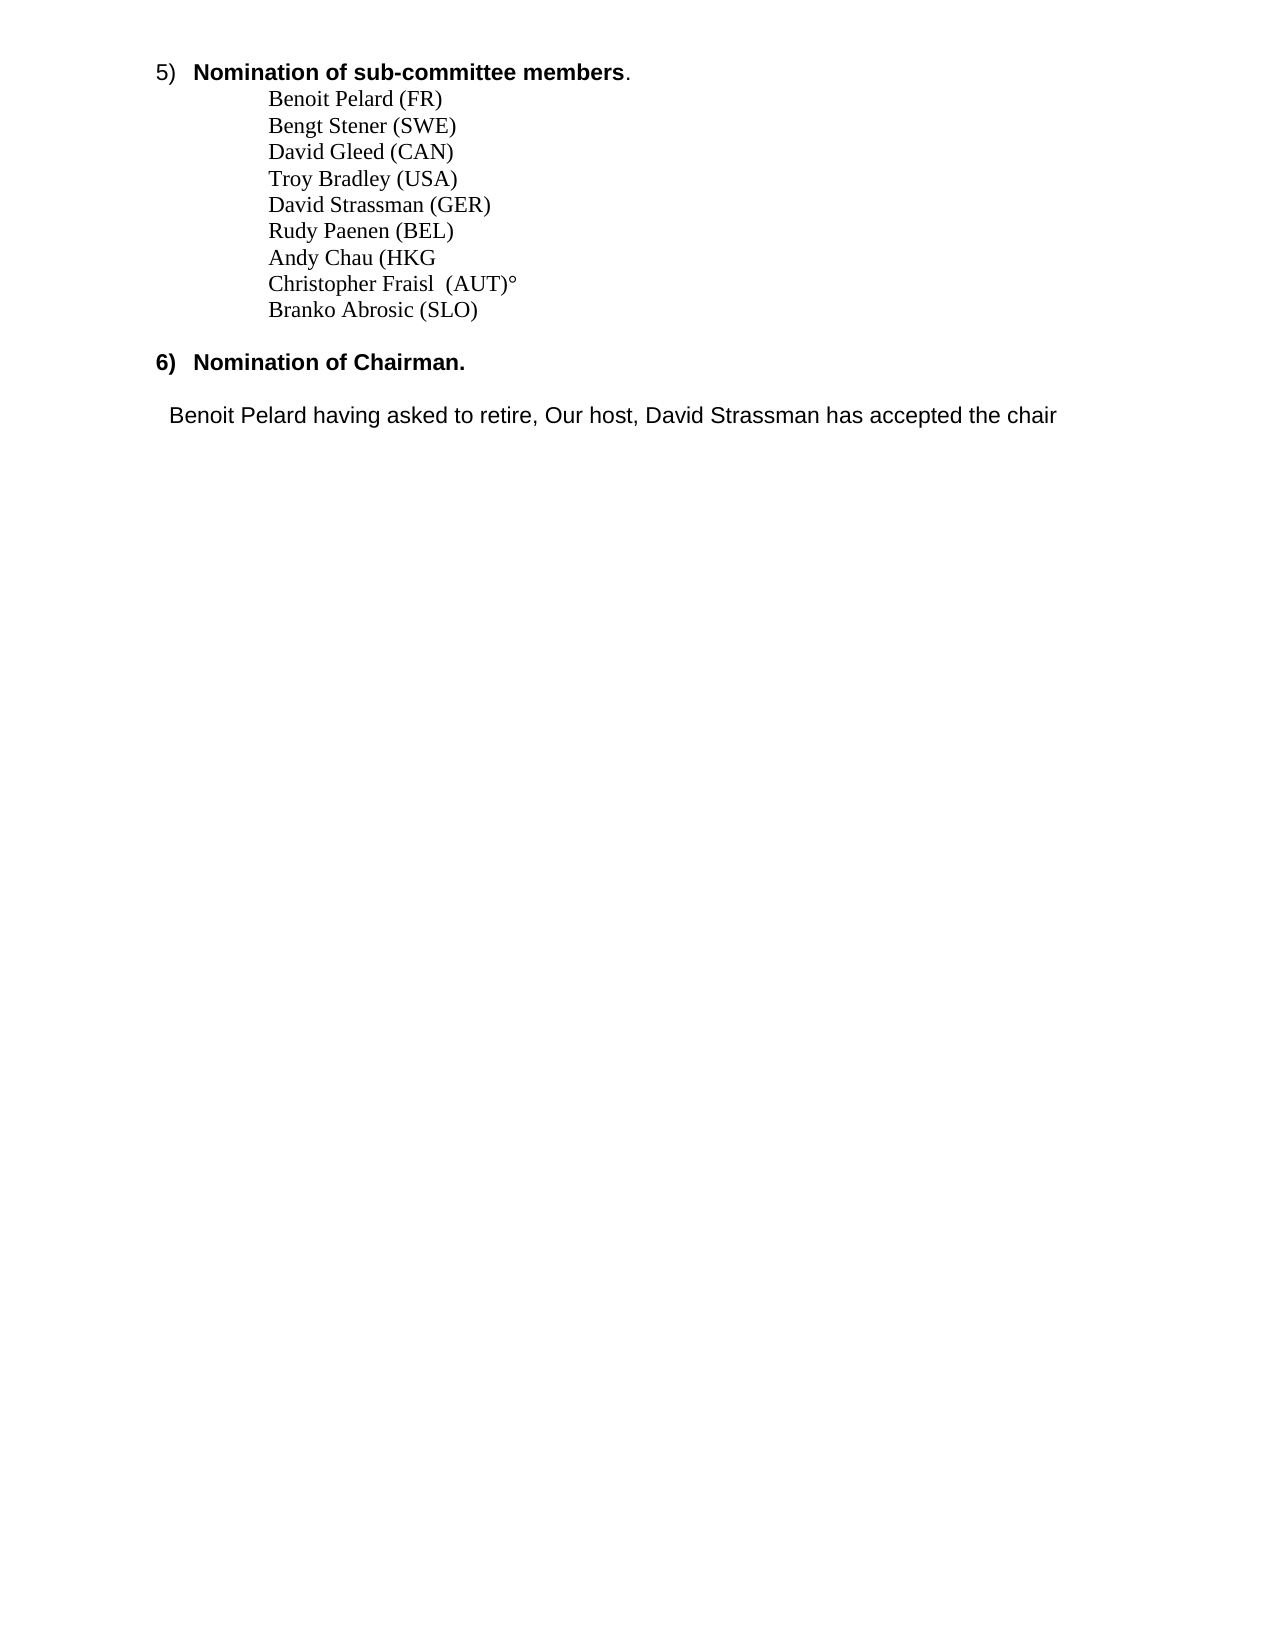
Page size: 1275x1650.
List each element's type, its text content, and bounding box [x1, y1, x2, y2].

text David Gleed (CAN) [118, 138, 1181, 164]
list Nomination of sub-committee members. [156, 59, 1181, 86]
text Branko Abrosic (SLO) [118, 296, 1181, 323]
text Benoit Pelard (FR) [231, 86, 1181, 112]
text Bengt Stener (SWE) [118, 112, 1181, 138]
list Troy Bradley (USA) [193, 164, 1181, 191]
text Benoit Pelard having asked to retire, Our host, David Strassman has accepted the chair [118, 402, 1181, 428]
text David Strassman (GER) [118, 191, 1181, 217]
list Nomination of Chairman. [156, 349, 1181, 375]
text Christopher Fraisl (AUT)° [118, 270, 1181, 296]
text Andy Chau (HKG [118, 244, 1181, 270]
text Rudy Paenen (BEL) [118, 217, 1181, 244]
